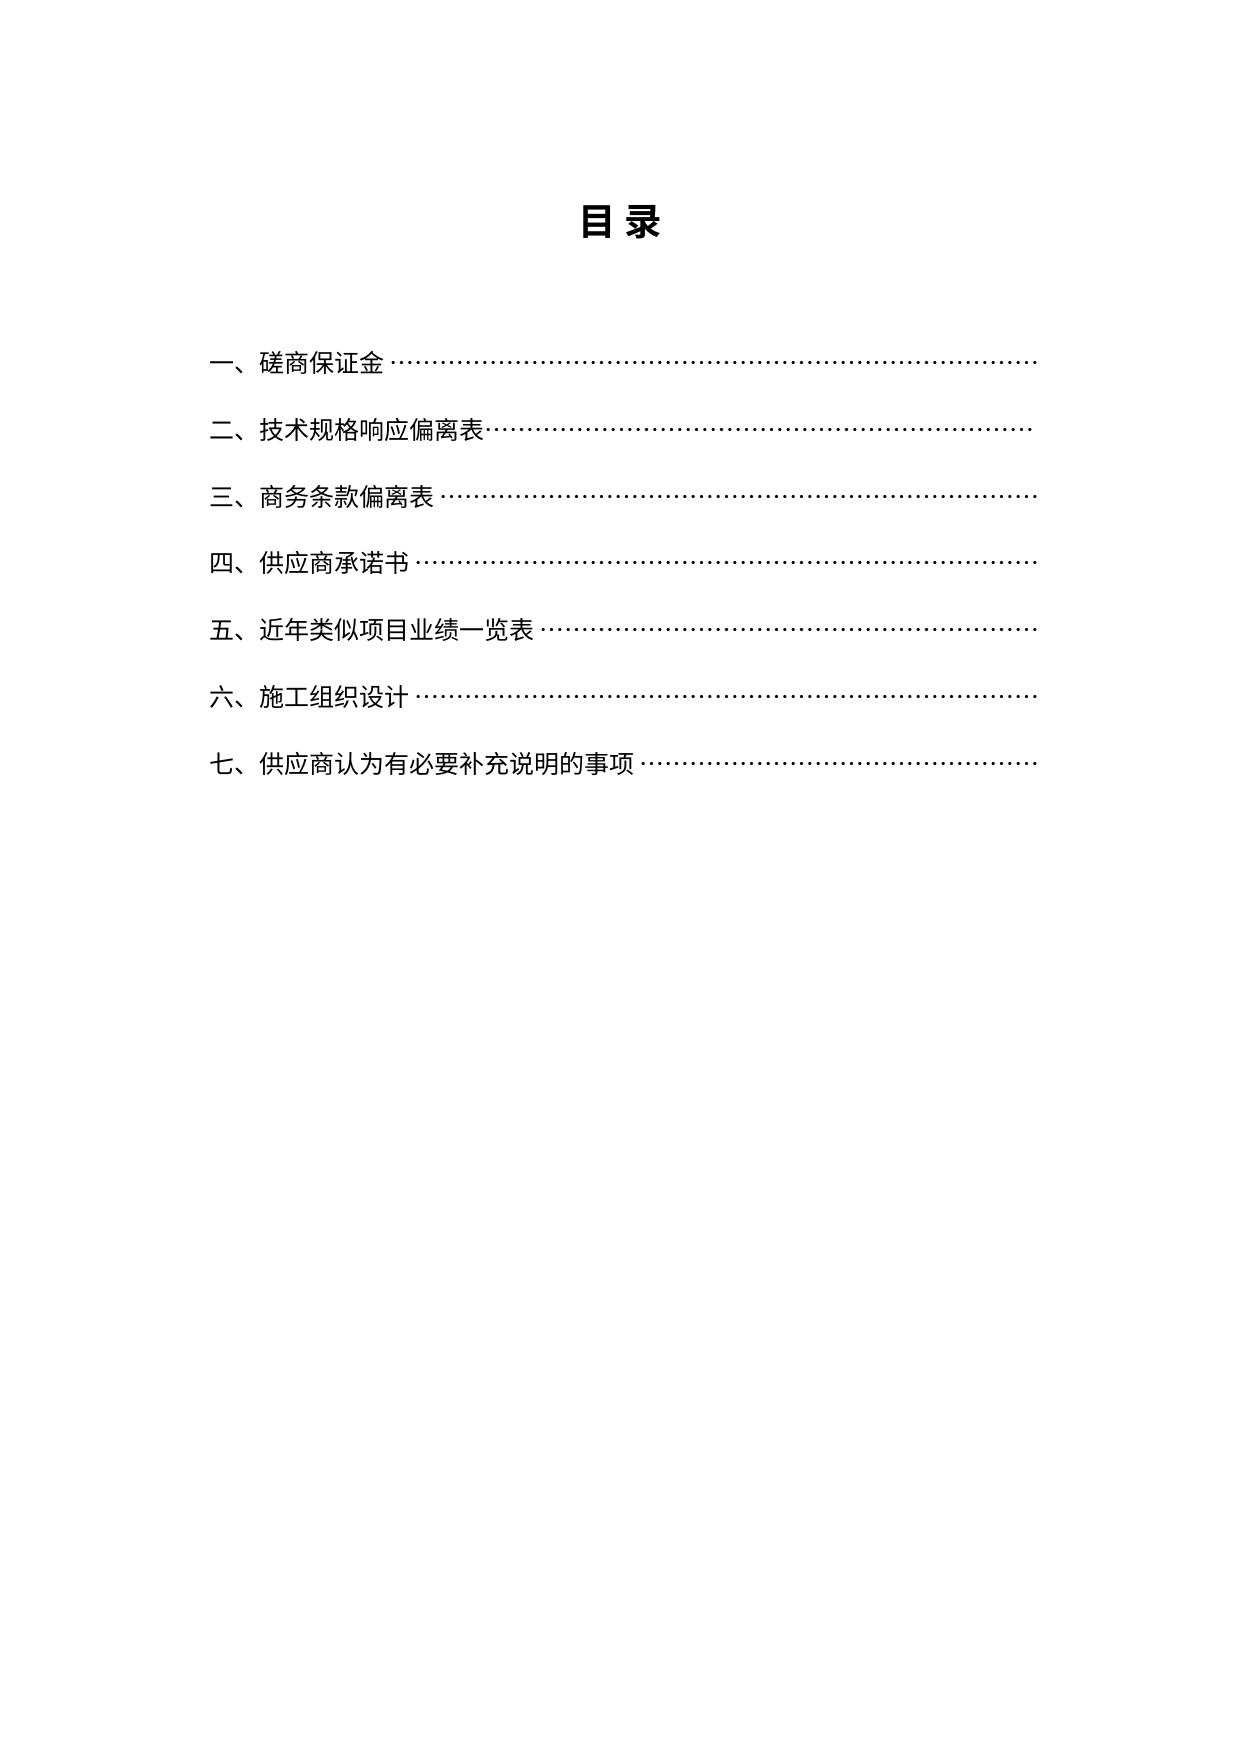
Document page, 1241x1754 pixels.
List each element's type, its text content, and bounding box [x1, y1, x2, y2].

text 目 录 [165, 192, 1075, 247]
text 七、供应商认为有必要补充说明的事项 ………………………………………… [165, 744, 1075, 781]
text 四、供应商承诺书 ………………………………………………………………… [165, 544, 1075, 580]
text 一、磋商保证金 …………………………………………………………………… [165, 343, 1075, 379]
text 五、近年类似项目业绩一览表 …………………………………………………… [165, 611, 1075, 647]
text 三、商务条款偏离表 ……………………………………………………………… [165, 477, 1075, 513]
text 二、技术规格响应偏离表………………………………………………………… [165, 410, 1075, 446]
text 六、施工组织设计 ………………………………………………………………… [165, 678, 1075, 714]
